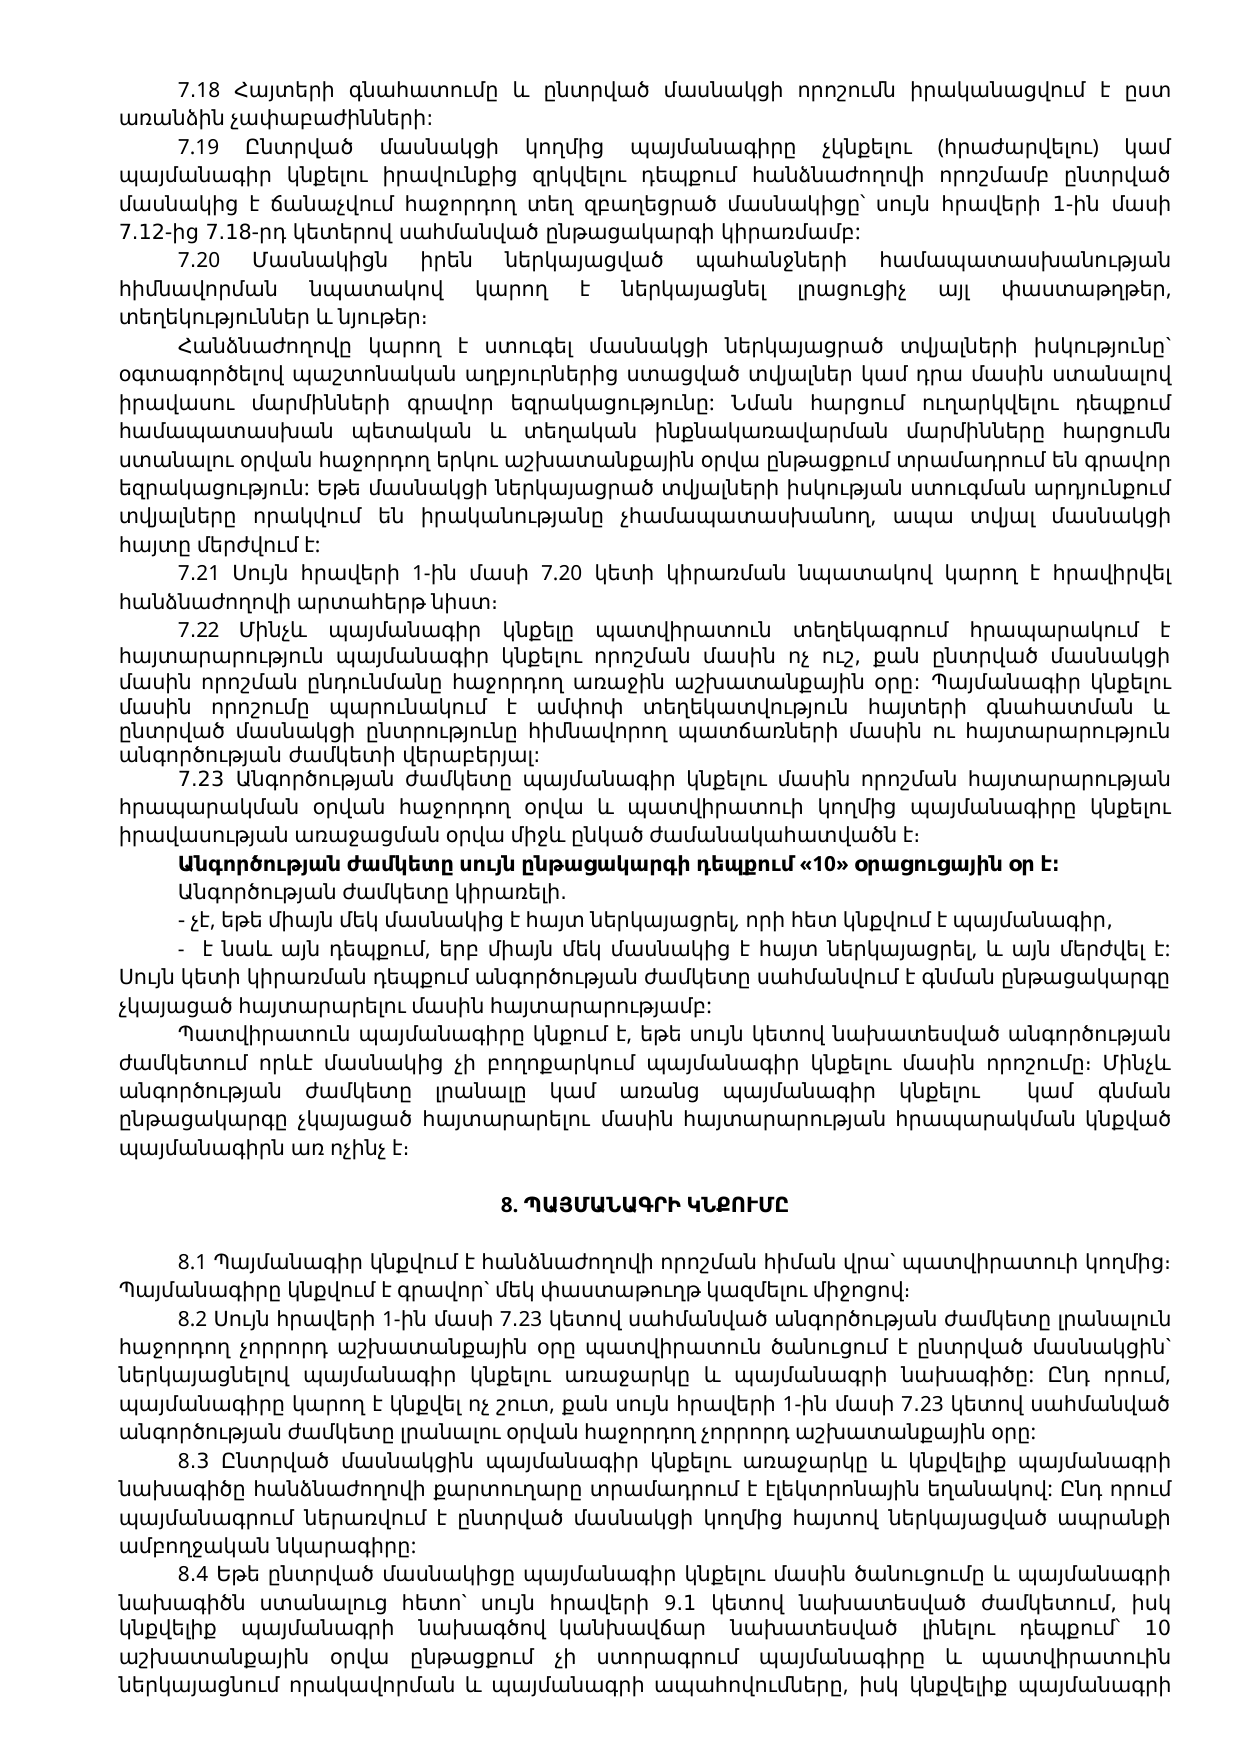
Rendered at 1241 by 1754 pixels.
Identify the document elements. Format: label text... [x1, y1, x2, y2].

text 7.22 Մինչև պայմանագիր կնքելը պատվիրատուն տեղեկագրում հրապարակում է հայտարարություն պայմանագիր կնքելու որոշման մասին ոչ ուշ, քան ընտրված մասնակցի մասին որոշման ընդունմանը հաջորդող առաջին աշխատանքային օրը: Պայմանագիր կնքելու մասին որոշումը պարունակում է ամփոփ տեղեկատվություն հայտերի գնահատման և ընտրված մասնակցի ընտրությունը հիմնավորող պատճառների մասին ու հայտարարություն անգործության ժամկետի վերաբերյալ: [118, 615, 1171, 767]
text 7.19 Ընտրված մասնակցի կողմից պայմանագիրը չկնքելու (հրաժարվելու) կամ պայմանագիր կնքելու իրավունքից զրկվելու դեպքում հանձնաժողովի որոշմամբ ընտրված մասնակից է ճանաչվում հաջորդող տեղ զբաղեցրած մասնակիցը՝ սույն հրավերի 1-ին մասի 7.12-ից 7.18-րդ կետերով սահմանված ընթացակարգի կիրառմամբ: [118, 132, 1171, 246]
text 7.21 Սույն հրավերի 1-ին մասի 7.20 կետի կիրառման նպատակով կարող է հրավիրվել հանձնաժողովի արտահերթ նիստ։ [118, 558, 1171, 615]
text 8.2 Սույն հրավերի 1-ին մասի 7.23 կետով սահմանված անգործության ժամկետը լրանալուն հաջորդող չորրորդ աշխատանքային օրը պատվիրատուն ծանուցում է ընտրված մասնակցին` ներկայացնելով պայմանագիր կնքելու առաջարկը և պայմանագրի նախագիծը: Ընդ որում, պայմանագիրը կարող է կնքվել ոչ շուտ, քան սույն հրավերի 1-ին մասի 7.23 կետով սահմանված անգործության ժամկետը լրանալու օրվան հաջորդող չորրորդ աշխատանքային օրը: [118, 1304, 1171, 1446]
text 7.18 Հայտերի գնահատումը և ընտրված մասնակցի որոշումն իրականացվում է ըստ առանձին չափաբաժինների: [118, 75, 1171, 132]
text Անգործության ժամկետը կիրառելի. [118, 877, 1171, 906]
text 7.23 Անգործության ժամկետը պայմանագիր կնքելու մասին որոշման հայտարարության հրապարակման օրվան հաջորդող օրվա և պատվիրատուի կողմից պայմանագիրը կնքելու իրավասության առաջացման օրվա միջև ընկած ժամանակահատվածն է։ [118, 767, 1171, 849]
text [118, 1559, 1171, 1699]
text 8. ՊԱՅՄԱՆԱԳՐԻ ԿՆՔՈՒՄԸ [118, 1190, 1171, 1218]
text Հանձնաժողովը կարող է ստուգել մասնակցի ներկայացրած տվյալների իսկությունը` օգտագործելով պաշտոնական աղբյուրներից ստացված տվյալներ կամ դրա մասին ստանալով իրավասու մարմինների գրավոր եզրակացությունը: Նման հարցում ուղարկվելու դեպքում համապատասխան պետական և տեղական ինքնակառավարման մարմինները հարցումն ստանալու օրվան հաջորդող երկու աշխատանքային օրվա ընթացքում տրամադրում են գրավոր եզրակացություն: Եթե մասնակցի ներկայացրած տվյալների իսկության ստուգման արդյունքում տվյալները որակվում են իրականությանը չհամապատասխանող, ապա տվյալ մասնակցի հայտը մերժվում է: [118, 331, 1171, 558]
text 8.3 Ընտրված մասնակցին պայմանագիր կնքելու առաջարկը և կնքվելիք պայմանագրի նախագիծը հանձնաժողովի քարտուղարը տրամադրում է էլեկտրոնային եղանակով: Ընդ որում պայմանագրում ներառվում է ընտրված մասնակցի կողմից հայտով ներկայացված ապրանքի ամբողջական նկարագիրը: [118, 1446, 1171, 1559]
text Պատվիրատուն պայմանագիրը կնքում է, եթե սույն կետով նախատեսված անգործության ժամկետում որևէ մասնակից չի բողոքարկում պայմանագիր կնքելու մասին որոշումը։ Մինչև անգործության ժամկետը լրանալը կամ առանց պայմանագիր կնքելու կամ գնման ընթացակարգը չկայացած հայտարարելու մասին հայտարարության հրապարակման կնքված պայմանագիրն առ ոչինչ է։ [118, 1019, 1171, 1161]
text 8.1 Պայմանագիր կնքվում է հանձնաժողովի որոշման հիման վրա` պատվիրատուի կողմից։ Պայմանագիրը կնքվում է գրավոր` մեկ փաստաթուղթ կազմելու միջոցով։ [118, 1247, 1171, 1304]
text - է նաև այն դեպքում, երբ միայն մեկ մասնակից է հայտ ներկայացրել, և այն մերժվել է: Սույն կետի կիրառման դեպքում անգործության ժամկետը սահմանվում է գնման ընթացակարգը չկայացած հայտարարելու մասին հայտարարությամբ: [118, 934, 1171, 1019]
text Անգործության ժամկետը սույն ընթացակարգի դեպքում «10» օրացուցային օր է։ [118, 849, 1171, 877]
text 7.20 Մասնակիցն իրեն ներկայացված պահանջների համապատասխանության հիմնավորման նպատակով կարող է ներկայացնել լրացուցիչ այլ փաստաթղթեր, տեղեկություններ և նյութեր։ [118, 246, 1171, 331]
text - չէ, եթե միայն մեկ մասնակից է հայտ ներկայացրել, որի հետ կնքվում է պայմանագիր, [118, 906, 1171, 934]
